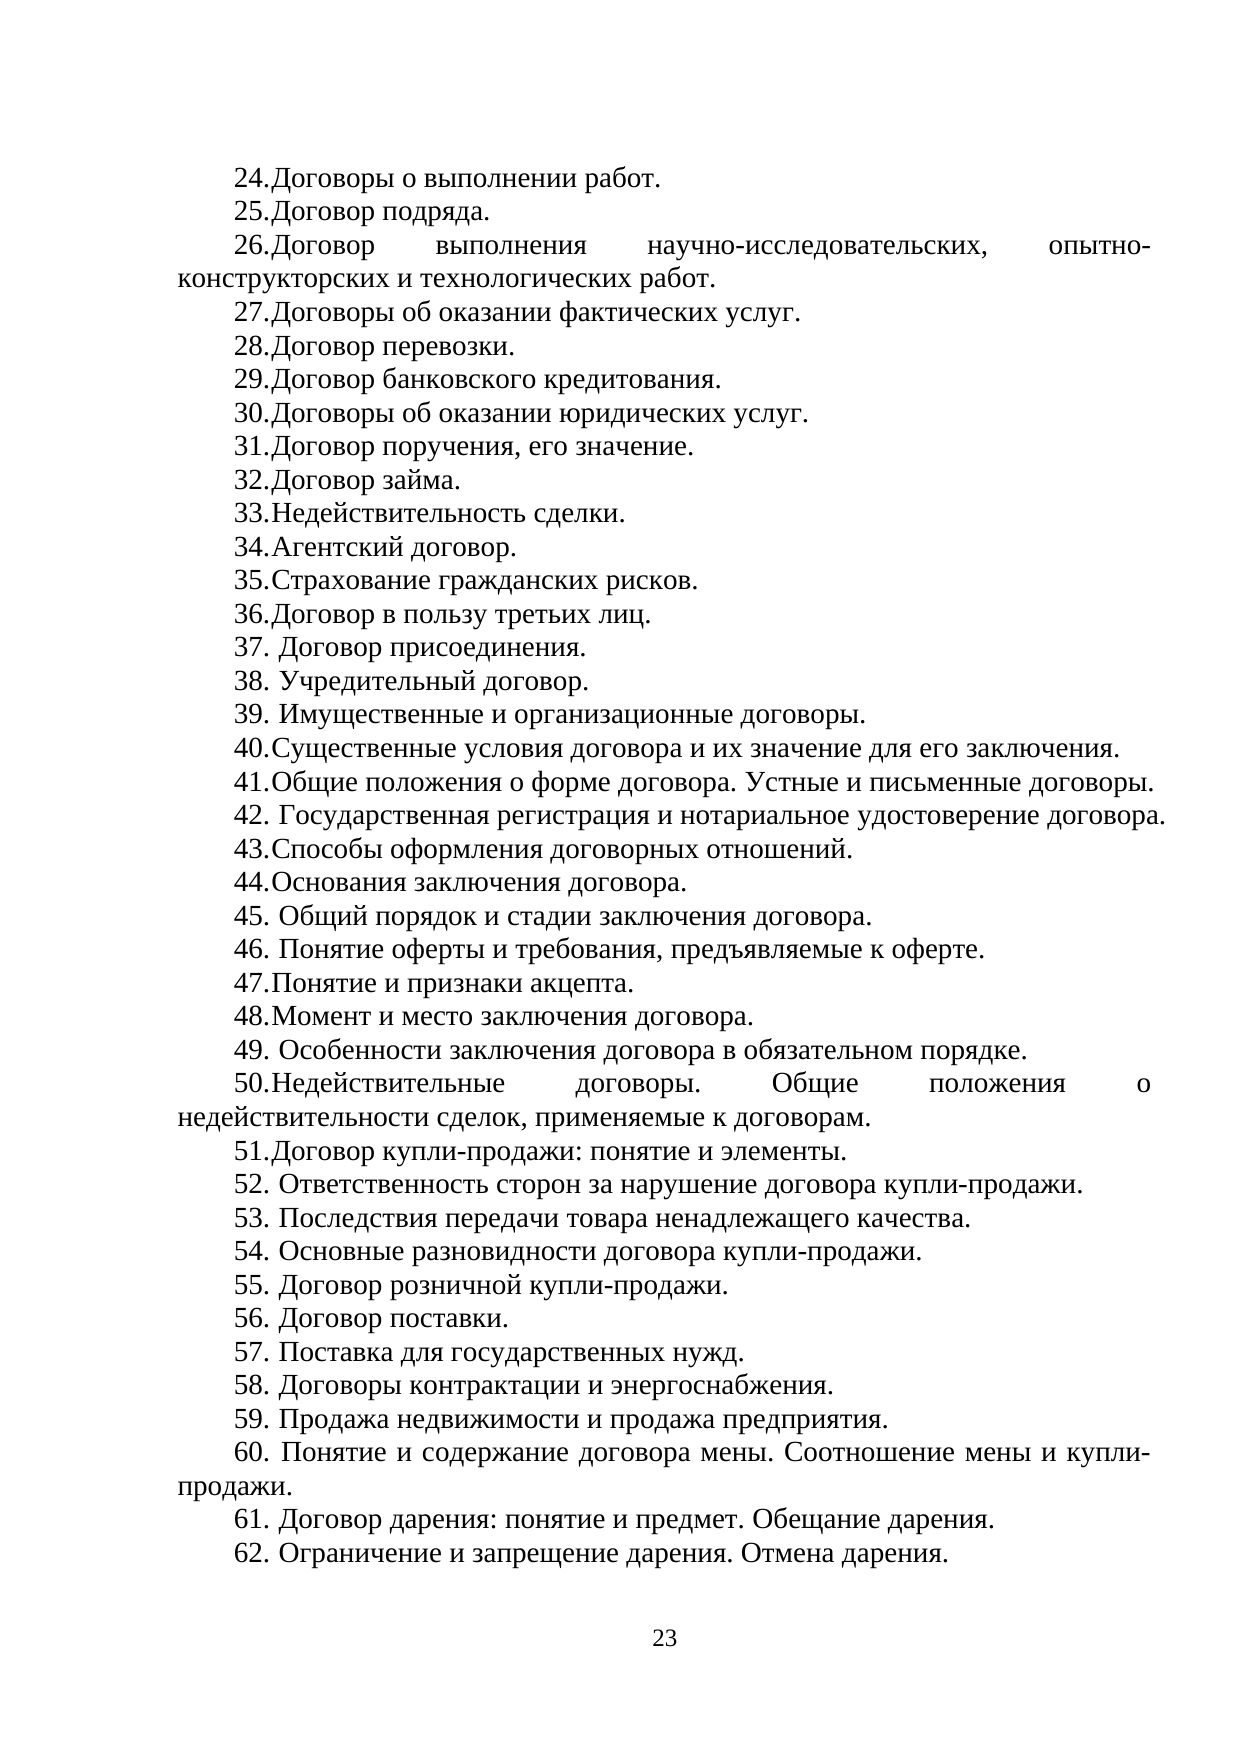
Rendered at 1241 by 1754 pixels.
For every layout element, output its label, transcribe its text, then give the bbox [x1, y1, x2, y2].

list Договор розничной купли-продажи. [177, 1267, 1152, 1300]
list Ограничение и запрещение дарения. Отмена дарения. [177, 1535, 1152, 1569]
list Существенные условия договора и их значение для его заключения. [177, 730, 1152, 764]
list Продажа недвижимости и продажа предприятия. [177, 1401, 1152, 1434]
list Страхование гражданских рисков. [177, 562, 1152, 596]
list Последствия передачи товара ненадлежащего качества. [177, 1200, 1152, 1233]
list Момент и место заключения договора. [177, 998, 1152, 1032]
list Понятие оферты и требования, предъявляемые к оферте. [177, 931, 1152, 965]
list Договор перевозки. [177, 328, 1152, 361]
list Договоры об оказании юридических услуг. [177, 395, 1152, 428]
list Договоры об оказании фактических услуг. [177, 294, 1152, 328]
list Договор присоединения. [177, 629, 1152, 663]
list Общие положения о форме договора. Устные и письменные договоры. [177, 764, 1190, 797]
list Агентский договор. [177, 529, 1152, 562]
list Договор выполнения научно-исследовательских, опытно-конструкторских и технологических работ. [177, 227, 1152, 294]
list Поставка для государственных нужд. [177, 1334, 1152, 1367]
list Договор дарения: понятие и предмет. Обещание дарения. [177, 1502, 1152, 1535]
list Договор купли-продажи: понятие и элементы. [177, 1133, 1152, 1166]
list Договор банковского кредитования. [177, 361, 1152, 395]
list Имущественные и организационные договоры. [177, 697, 1152, 730]
list Общий порядок и стадии заключения договора. [177, 898, 1152, 931]
list Договор в пользу третьих лиц. [177, 596, 1152, 629]
list Договоры о выполнении работ. [177, 160, 1152, 193]
list Основания заключения договора. [177, 864, 1152, 898]
list Недействительные договоры. Общие положения о недействительности сделок, применяемые к договорам. [177, 1066, 1152, 1133]
list Учредительный договор. [177, 663, 1152, 697]
list Понятие и признаки акцепта. [177, 965, 1152, 998]
list Особенности заключения договора в обязательном порядке. [177, 1032, 1152, 1066]
list Основные разновидности договора купли-продажи. [177, 1233, 1152, 1267]
list Понятие и содержание договора мены. Соотношение мены и купли-продажи. [177, 1434, 1152, 1502]
list Недействительность сделки. [177, 495, 1152, 529]
list Способы оформления договорных отношений. [177, 831, 1152, 864]
list Договор подряда. [177, 193, 1152, 227]
list Договоры контрактации и энергоснабжения. [177, 1367, 1152, 1401]
list Договор поставки. [177, 1300, 1152, 1334]
list Государственная регистрация и нотариальное удостоверение договора. [177, 797, 1171, 831]
list Договор поручения, его значение. [177, 428, 1152, 462]
list Ответственность сторон за нарушение договора купли-продажи. [177, 1166, 1152, 1200]
list Договор займа. [177, 462, 1152, 495]
